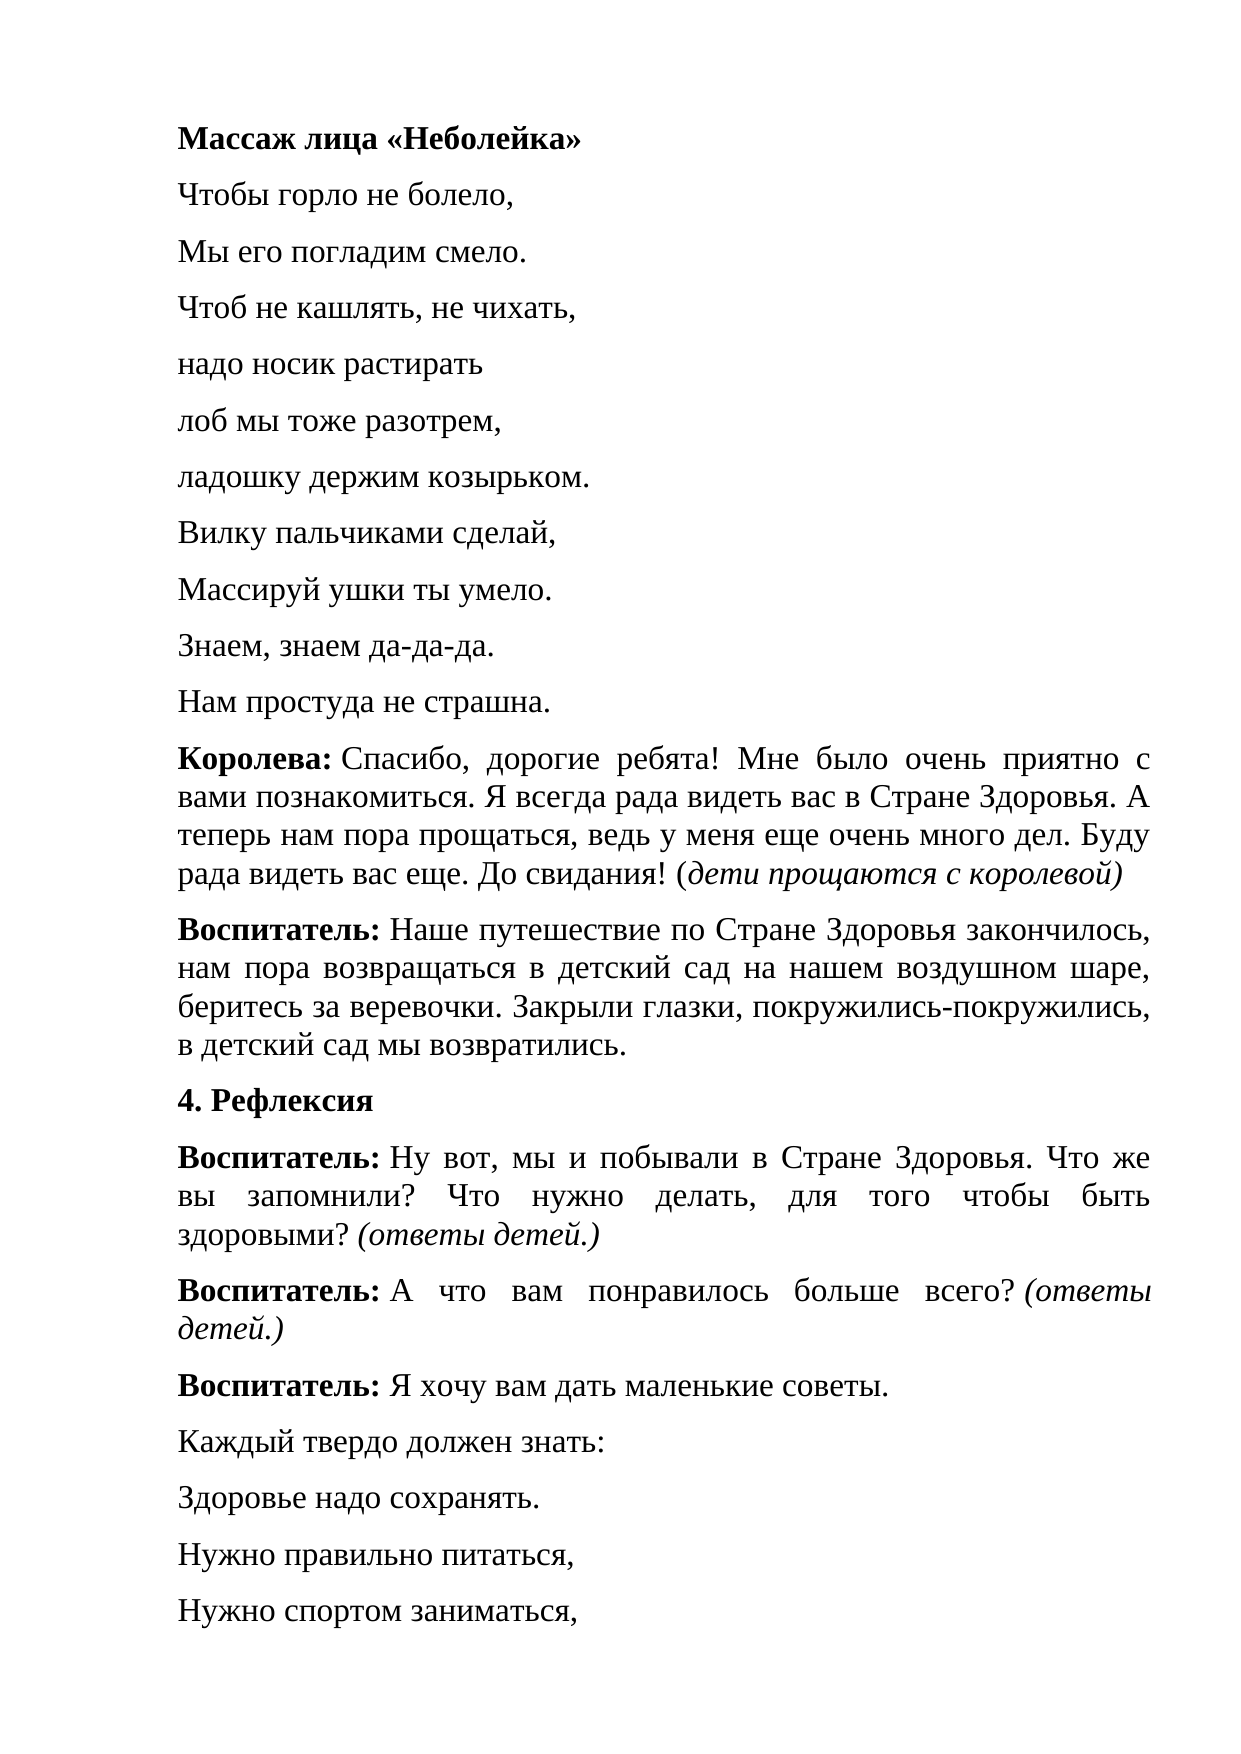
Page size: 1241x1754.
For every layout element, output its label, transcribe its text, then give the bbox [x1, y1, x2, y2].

text Массаж лица «Неболейка» [177, 118, 1152, 156]
text ладошку держим козырьком. [177, 456, 1152, 494]
text лоб мы тоже разотрем, [177, 400, 1152, 438]
text Массируй ушки ты умело. [177, 569, 1152, 607]
text Чтобы горло не болело, [177, 174, 1152, 213]
text надо носик растирать [177, 343, 1152, 382]
text Вилку пальчиками сделай, [177, 513, 1152, 551]
text Здоровье надо сохранять. [177, 1477, 1152, 1516]
text Каждый твердо должен знать: [177, 1421, 1152, 1459]
text 4. Рефлексия [177, 1081, 1152, 1119]
text Нужно спортом заниматься, [177, 1590, 1152, 1628]
text Мы его погладим смело. [177, 231, 1152, 269]
text Воспитатель: Наше путешествие по Стране Здоровья закончилось, нам пора возвращаться в детский сад на нашем воздушном шаре, беритесь за веревочки. Закрыли глазки, покружились-покружились, в детский сад мы возвратились. [177, 909, 1152, 1063]
text Чтоб не кашлять, не чихать, [177, 287, 1152, 326]
text Воспитатель: Я хочу вам дать маленькие советы. [177, 1365, 1152, 1403]
text Воспитатель: А что вам понравилось больше всего? (ответы детей.) [177, 1270, 1152, 1347]
text Знаем, знаем да-да-да. [177, 625, 1152, 664]
text Королева: Спасибо, дорогие ребята! Мне было очень приятно с вами познакомиться. Я всегда рада видеть вас в Стране Здоровья. А теперь нам пора прощаться, ведь у меня еще очень много дел. Буду рада видеть вас еще. До свидания! (дети прощаются с королевой) [177, 738, 1152, 891]
text Воспитатель: Ну вот, мы и побывали в Стране Здоровья. Что же вы запомнили? Что нужно делать, для того чтобы быть здоровыми? (ответы детей.) [177, 1137, 1152, 1252]
text Нам простуда не страшна. [177, 682, 1152, 720]
text Нужно правильно питаться, [177, 1534, 1152, 1572]
